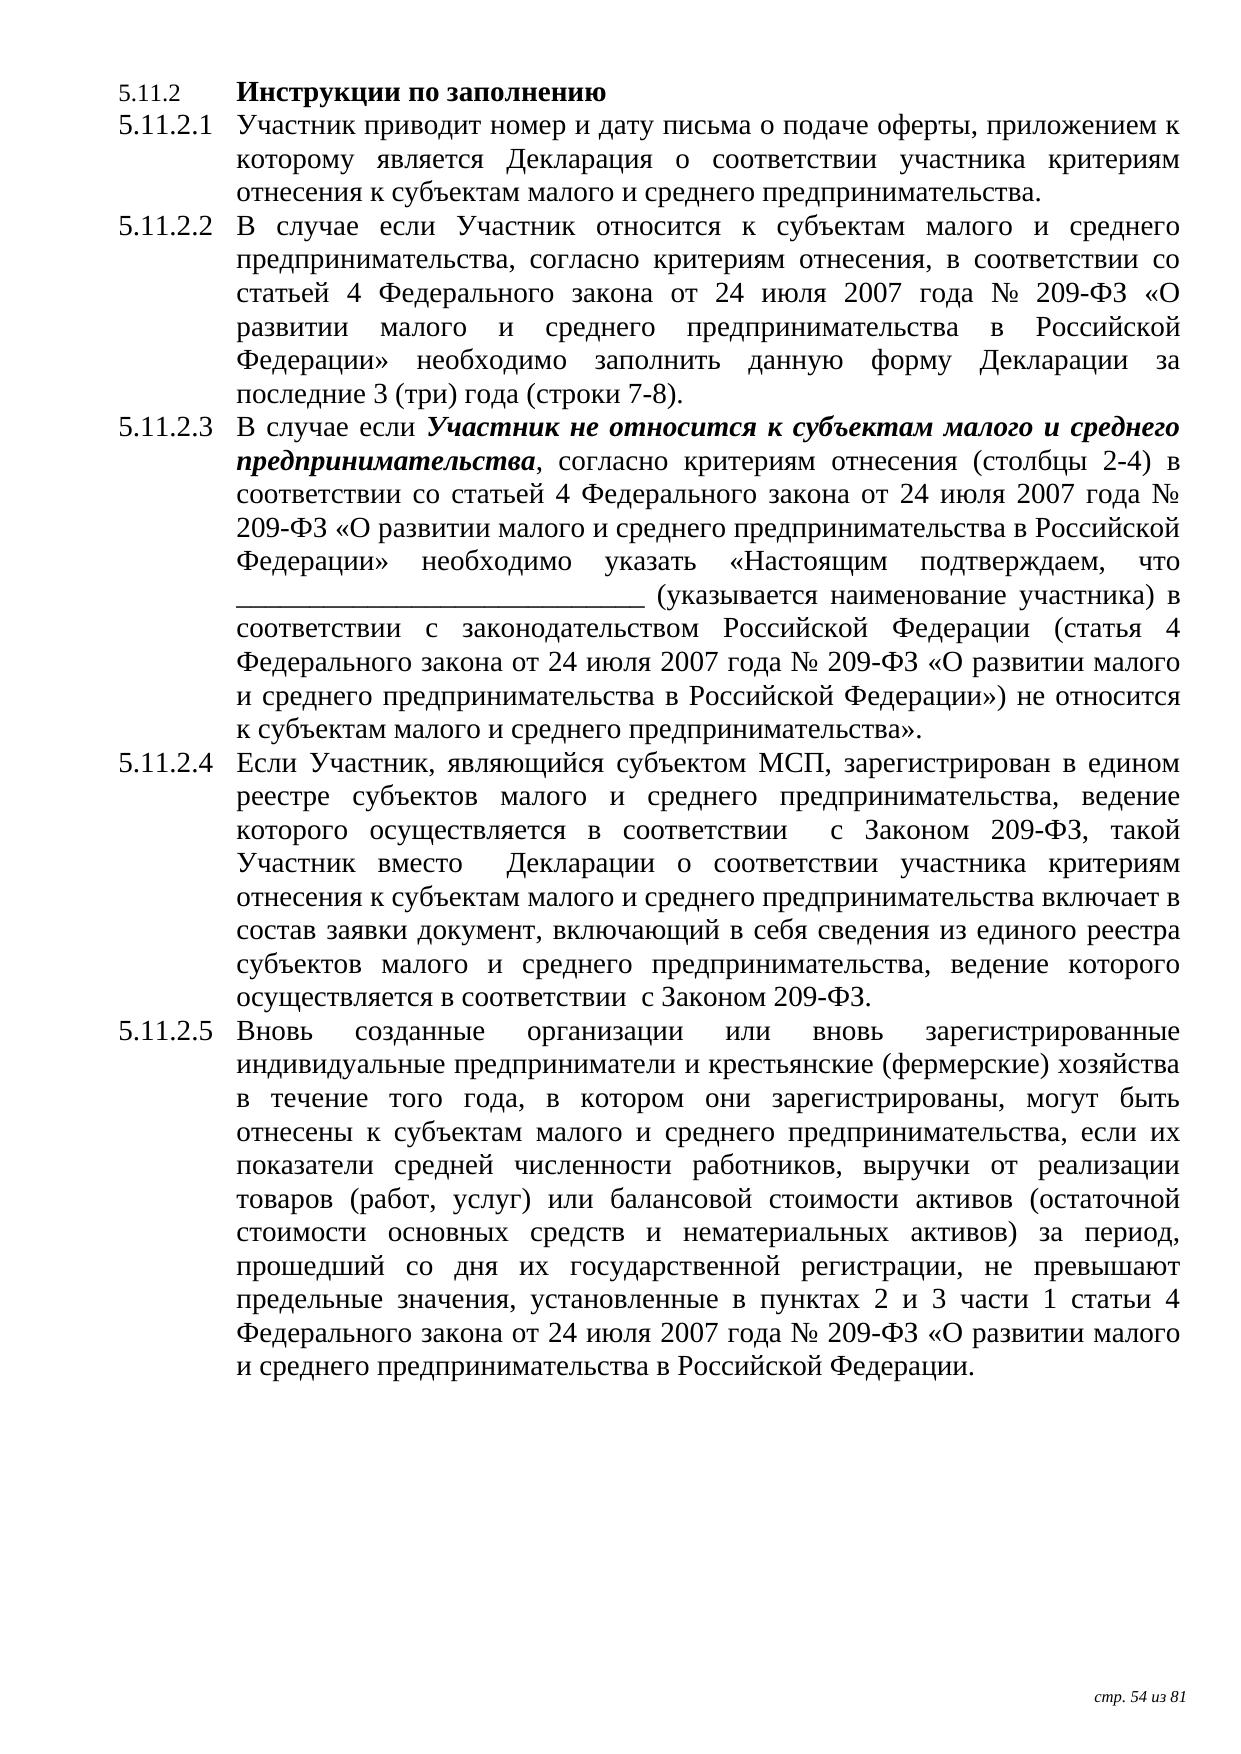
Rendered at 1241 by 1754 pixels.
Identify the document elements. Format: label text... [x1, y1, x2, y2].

list В случае если Участник относится к субъектам малого и среднего предпринимательства, согласно критериям отнесения, в соответствии со статьей 4 Федерального закона от 24 июля 2007 года № 209-ФЗ «О развитии малого и среднего предпринимательства в Российской Федерации» необходимо заполнить данную форму Декларации за последние 3 (три) года (строки 7-8). [118, 208, 1181, 409]
text Вновь созданные организации или вновь зарегистрированные индивидуальные предприниматели и крестьянские (фермерские) хозяйства в течение того года, в котором они зарегистрированы, могут быть отнесены к субъектам малого и среднего предпринимательства, если их показатели средней численности работников, выручки от реализации товаров (работ, услуг) или балансовой стоимости активов (остаточной стоимости основных средств и нематериальных активов) за период, прошедший со дня их государственной регистрации, не превышают предельные значения, установленные в пунктах 2 и 3 части 1 статьи 4 Федерального закона от 24 июля 2007 года № 209-ФЗ «О развитии малого и среднего предпринимательства в Российской Федерации. [118, 1013, 1181, 1382]
list Инструкции по заполнению [118, 74, 1181, 107]
text Если Участник, являющийся субъектом МСП, зарегистрирован в едином реестре субъектов малого и среднего предпринимательства, ведение которого осуществляется в соответствии с Законом 209-ФЗ, такой Участник вместо Декларации о соответствии участника критериям отнесения к субъектам малого и среднего предпринимательства включает в состав заявки документ, включающий в себя сведения из единого реестра субъектов малого и среднего предпринимательства, ведение которого осуществляется в соответствии с Законом 209-ФЗ. [118, 745, 1181, 1013]
list В случае если Участник не относится к субъектам малого и среднего предпринимательства, согласно критериям отнесения (столбцы 2-4) в соответствии со статьей 4 Федерального закона от 24 июля 2007 года № 209-ФЗ «О развитии малого и среднего предпринимательства в Российской Федерации» необходимо указать «Настоящим подтверждаем, что ____________________________ (указывается наименование участника) в соответствии с законодательством Российской Федерации (статья 4 Федерального закона от 24 июля 2007 года № 209-ФЗ «О развитии малого и среднего предпринимательства в Российской Федерации») не относится к субъектам малого и среднего предпринимательства». [118, 409, 1181, 745]
text Участник приводит номер и дату письма о подаче оферты, приложением к которому является Декларация о соответствии участника критериям отнесения к субъектам малого и среднего предпринимательства. [118, 107, 1181, 208]
